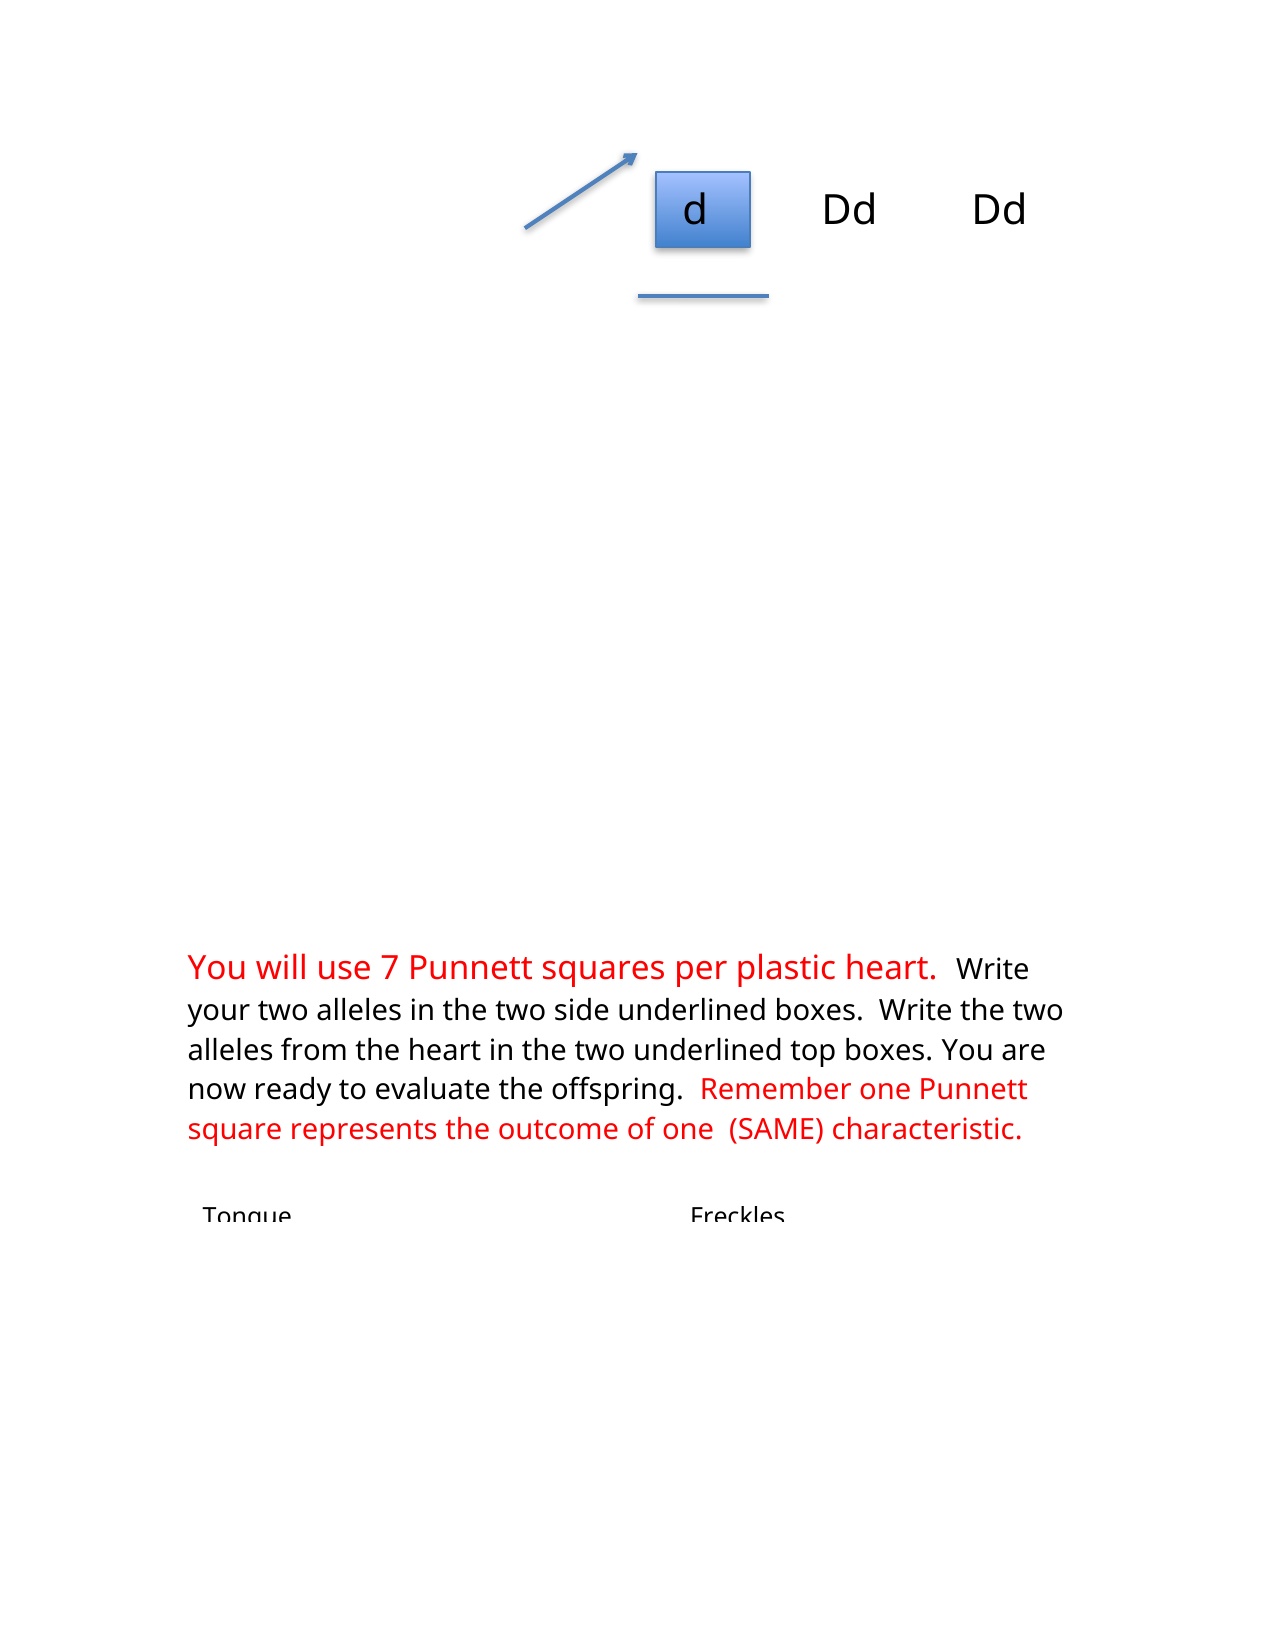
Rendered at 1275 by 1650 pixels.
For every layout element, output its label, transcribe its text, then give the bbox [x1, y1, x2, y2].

text You will use 7 Punnett squares per plastic heart. Write your two alleles in the two side underlined boxes. Write the two alleles from the heart in the two underlined top boxes. You are now ready to evaluate the offspring. Remember one Punnett square represents the outcome of one (SAME) characteristic. [187, 944, 1087, 1148]
